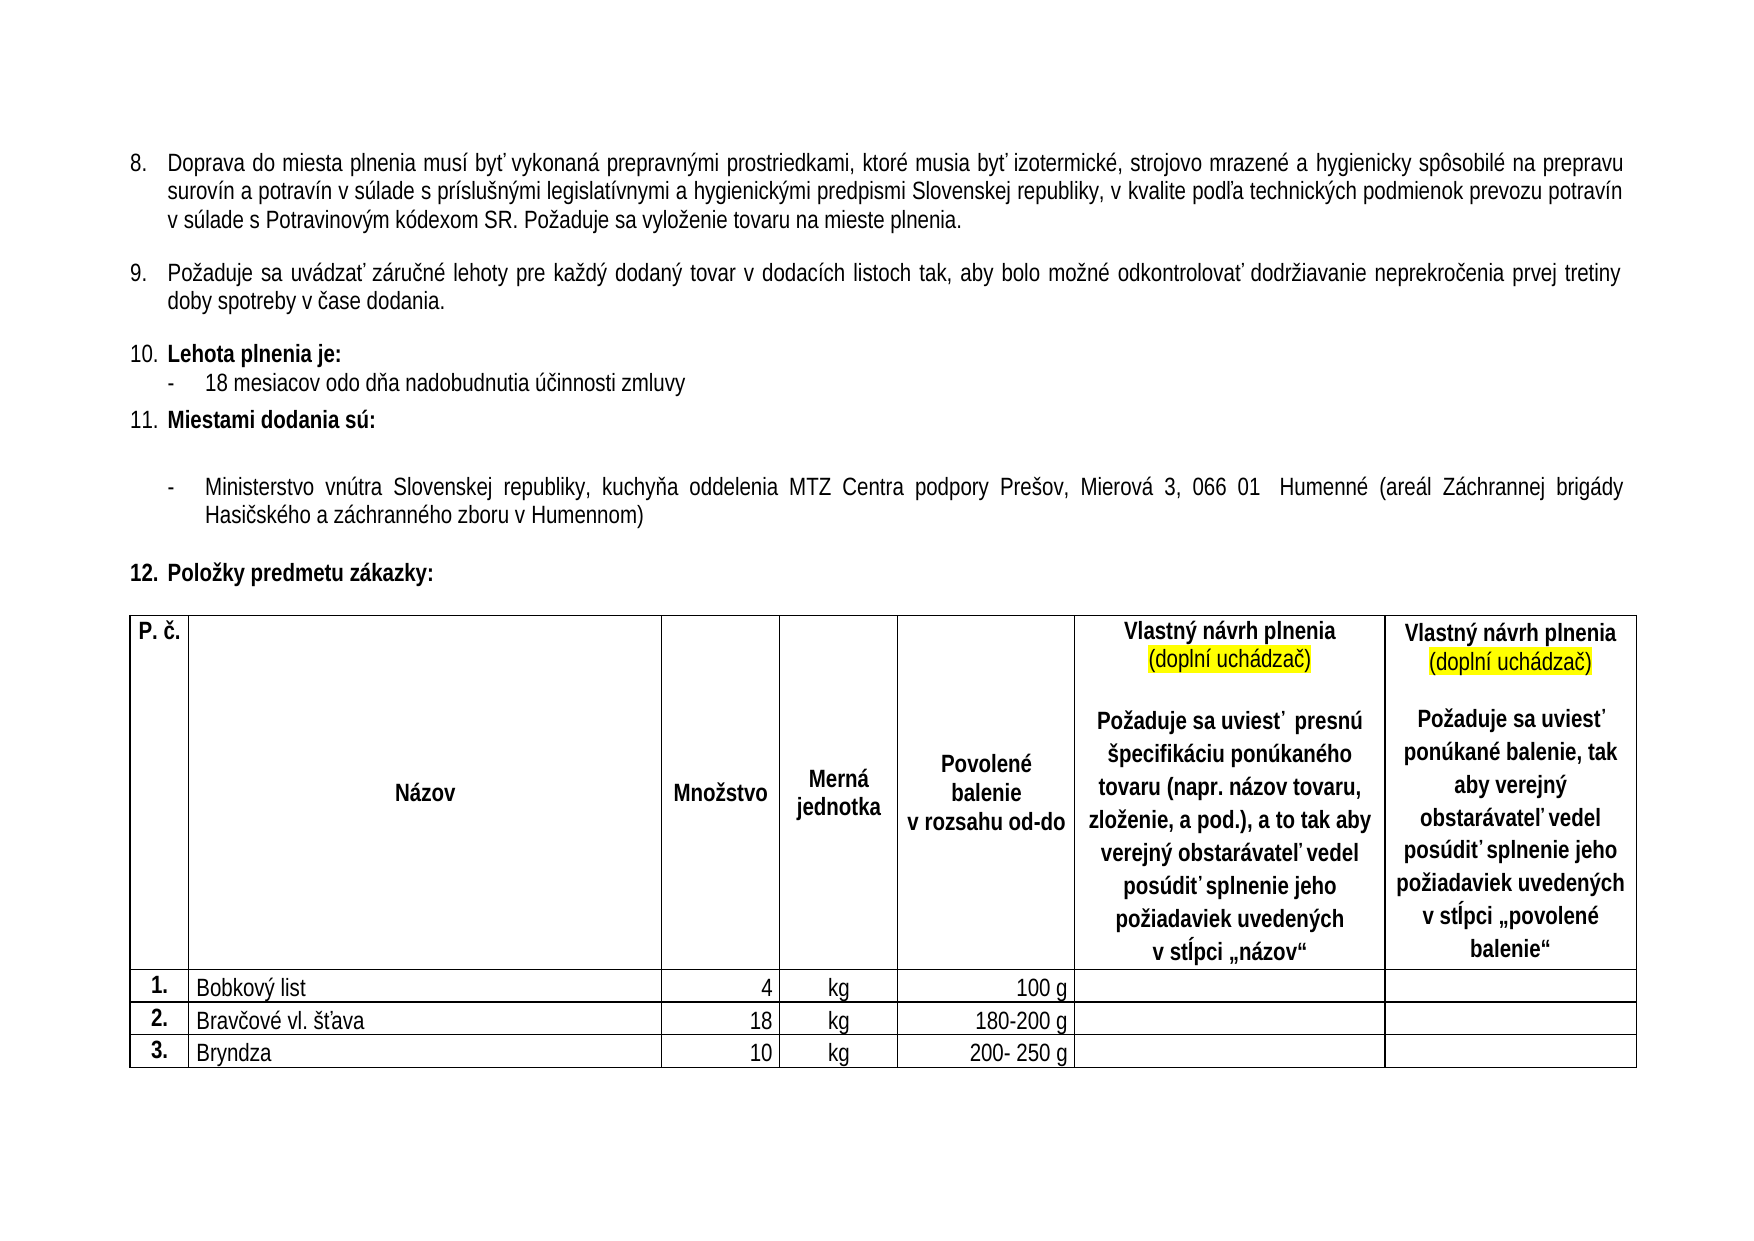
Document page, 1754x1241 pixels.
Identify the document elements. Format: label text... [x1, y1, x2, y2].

table_cell [1386, 1035, 1636, 1067]
list Ministerstvo vnútra Slovenskej republiky, kuchyňa oddelenia MTZ Centra podpory Prešov, Mierová 3, 066 01 Humenné (areál Záchrannej brigády Hasičského a záchranného zboru v Humennom) [167, 472, 1624, 529]
list Lehota plnenia je: [130, 339, 1624, 367]
table_cell 200- 250 g [898, 1035, 1074, 1067]
table_cell [1075, 1003, 1384, 1034]
table_cell Bobkový list [189, 970, 661, 1001]
table_header Názov [189, 616, 661, 969]
table_cell 10 [662, 1035, 779, 1067]
table_cell 3. [131, 1035, 188, 1067]
list Miestami dodania sú: [130, 405, 1624, 434]
table_cell kg [780, 970, 897, 1001]
table_cell [1075, 970, 1384, 1001]
table_cell kg [780, 1003, 897, 1034]
table_header Merná jednotka [780, 616, 897, 969]
list Požaduje sa uvádzať záručné lehoty pre každý dodaný tovar v dodacích listoch tak, aby bolo možné odkontrolovať dodržiavanie neprekročenia prvej tretiny doby spotreby v čase dodania. [130, 258, 1624, 315]
table_header P. č. [131, 616, 188, 969]
table_header Vlastný návrh plnenia (doplní uchádzač) Požaduje sa uviesť presnú špecifikáciu ponúkaného tovaru (napr. názov tovaru, zloženie, a pod.), a to tak aby verejný obstarávateľ vedel posúdiť splnenie jeho požiadaviek uvedených v stĺpci „názov“ [1075, 616, 1384, 969]
list 18 mesiacov odo dňa nadobudnutia účinnosti zmluvy [167, 367, 1624, 396]
table_cell [1386, 1003, 1636, 1034]
table_cell Bravčové vl. šťava [189, 1003, 661, 1034]
table_cell 18 [662, 1003, 779, 1034]
table_header Množstvo [662, 616, 779, 969]
table_cell 180-200 g [898, 1003, 1074, 1034]
table_cell 2. [131, 1003, 188, 1034]
table_cell 100 g [898, 970, 1074, 1001]
table_cell kg [780, 1035, 897, 1067]
table_cell Bryndza [189, 1035, 661, 1067]
table_cell 1. [131, 970, 188, 1001]
table_header Vlastný návrh plnenia (doplní uchádzač) Požaduje sa uviesť ponúkané balenie, tak aby verejný obstarávateľ vedel posúdiť splnenie jeho požiadaviek uvedených v stĺpci „povolené balenie“ [1386, 616, 1636, 969]
list Položky predmetu zákazky: [130, 557, 1624, 586]
table_cell [1386, 970, 1636, 1001]
list Doprava do miesta plnenia musí byť vykonaná prepravnými prostriedkami, ktoré musia byť izotermické, strojovo mrazené a hygienicky spôsobilé na prepravu surovín a potravín v súlade s príslušnými legislatívnymi a hygienickými predpismi Slovenskej republiky, v kvalite podľa technických podmienok prevozu potravín v súlade s Potravinovým kódexom SR. Požaduje sa vyloženie tovaru na mieste plnenia. [130, 148, 1624, 234]
table_cell [1075, 1035, 1384, 1067]
table_cell 4 [662, 970, 779, 1001]
table_header Povolené balenie v rozsahu od-do [898, 616, 1074, 969]
